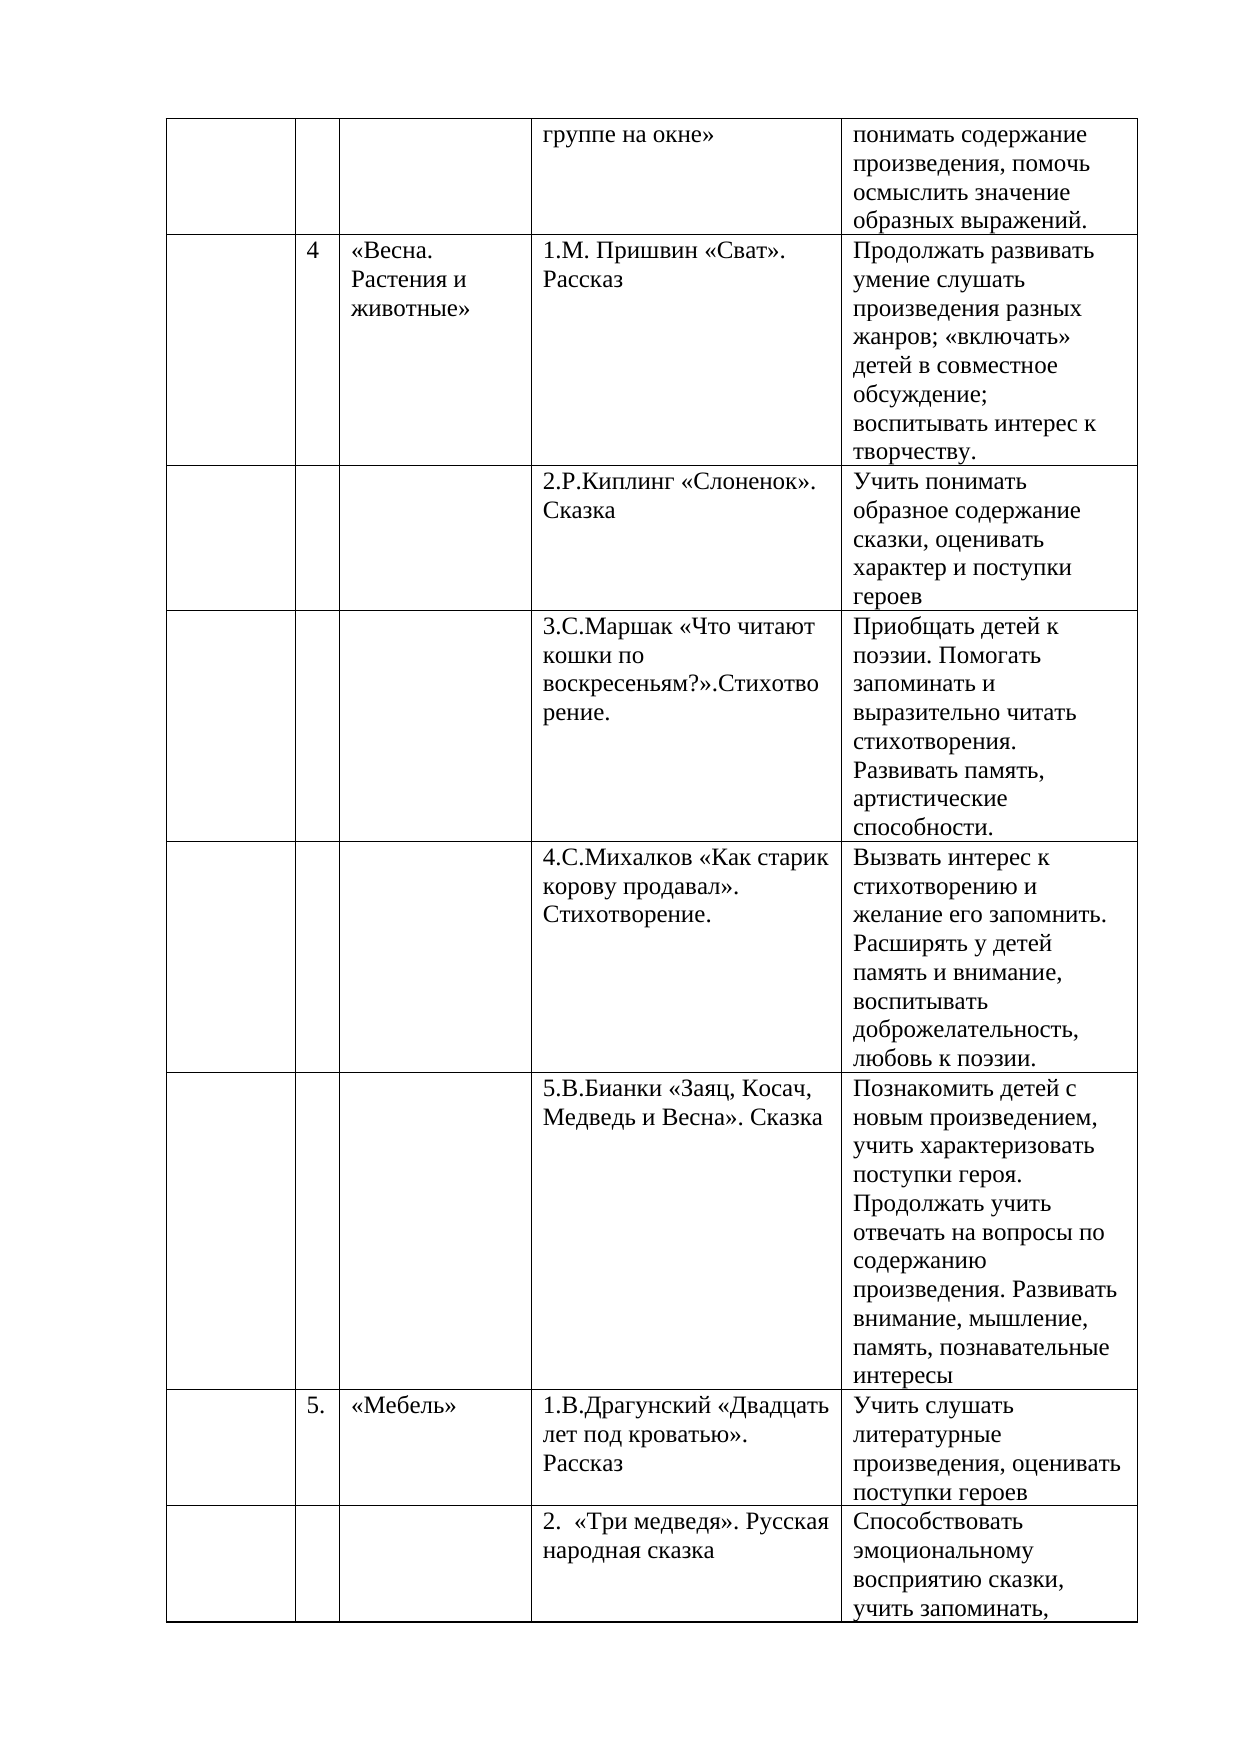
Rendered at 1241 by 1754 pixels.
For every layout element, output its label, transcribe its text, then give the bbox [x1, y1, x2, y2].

table_cell [296, 1073, 339, 1389]
table_cell 2.Р.Киплинг «Слоненок». Сказка [532, 466, 841, 610]
table_cell [167, 119, 295, 234]
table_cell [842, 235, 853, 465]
table_cell 5.В.Бианки «Заяц, Косач, Медведь и Весна». Сказка [532, 1073, 841, 1389]
table_cell [167, 1073, 295, 1389]
table_cell 5. [296, 1390, 339, 1505]
table_cell [296, 611, 339, 841]
table_cell 1.М. Пришвин «Сват». Рассказ [532, 235, 841, 465]
table_cell Вызвать интерес к стихотворению и желание его запомнить. Расширять у детей память и внимание, воспитывать доброжелательность, любовь к поэзии. [842, 842, 1137, 1072]
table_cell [532, 119, 841, 234]
table_cell Приобщать детей к поэзии. Помогать запоминать и выразительно читать стихотворения. Развивать память, артистические способности. [842, 611, 1137, 841]
table_cell 3.С.Маршак «Что читают кошки по воскресеньям?».Стихотворение. [532, 611, 841, 841]
table_cell [167, 466, 295, 610]
table_cell [340, 842, 531, 1072]
table_cell [167, 1506, 295, 1621]
table_cell [167, 235, 295, 465]
table_cell [296, 119, 339, 234]
table_cell Продолжать учить детей понимать содержание произведения, помочь осмыслить значение образных выражений. [1071, 119, 1137, 234]
table_cell [340, 1073, 531, 1389]
table_cell [340, 1506, 531, 1621]
table_cell [340, 466, 531, 610]
table_cell Учить понимать образное содержание сказки, оценивать характер и поступки героев [842, 466, 1137, 610]
table_cell [167, 842, 295, 1072]
table_cell 4.С.Михалков «Как старик корову продавал». Стихотворение. [532, 842, 841, 1072]
table_cell 4 [296, 235, 339, 465]
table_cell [532, 1506, 841, 1621]
table_cell [296, 1506, 339, 1621]
table_cell [340, 119, 531, 234]
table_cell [842, 1506, 1137, 1621]
table_cell [340, 611, 531, 841]
table_cell Учить слушать литературные произведения, оценивать поступки героев [842, 1390, 1137, 1505]
table_cell «Мебель» [340, 1390, 531, 1505]
table_cell 1.В.Драгунский «Двадцать лет под кроватью». Рассказ [532, 1390, 841, 1505]
table_cell «Весна. Растения и животные» [340, 235, 531, 465]
table_cell Продолжать развивать умение слушать произведения разных жанров; «включать» детей в совместное обсуждение; воспитывать интерес к творчеству. [977, 235, 1137, 465]
table_cell [167, 611, 295, 841]
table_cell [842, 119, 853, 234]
table_cell Познакомить детей с новым произведением, учить характеризовать поступки героя. Продолжать учить отвечать на вопросы по содержанию произведения. Развивать внимание, мышление, память, познавательные интересы [842, 1073, 1137, 1389]
table_cell [296, 842, 339, 1072]
table_cell [296, 466, 339, 610]
table_cell [167, 1390, 295, 1505]
